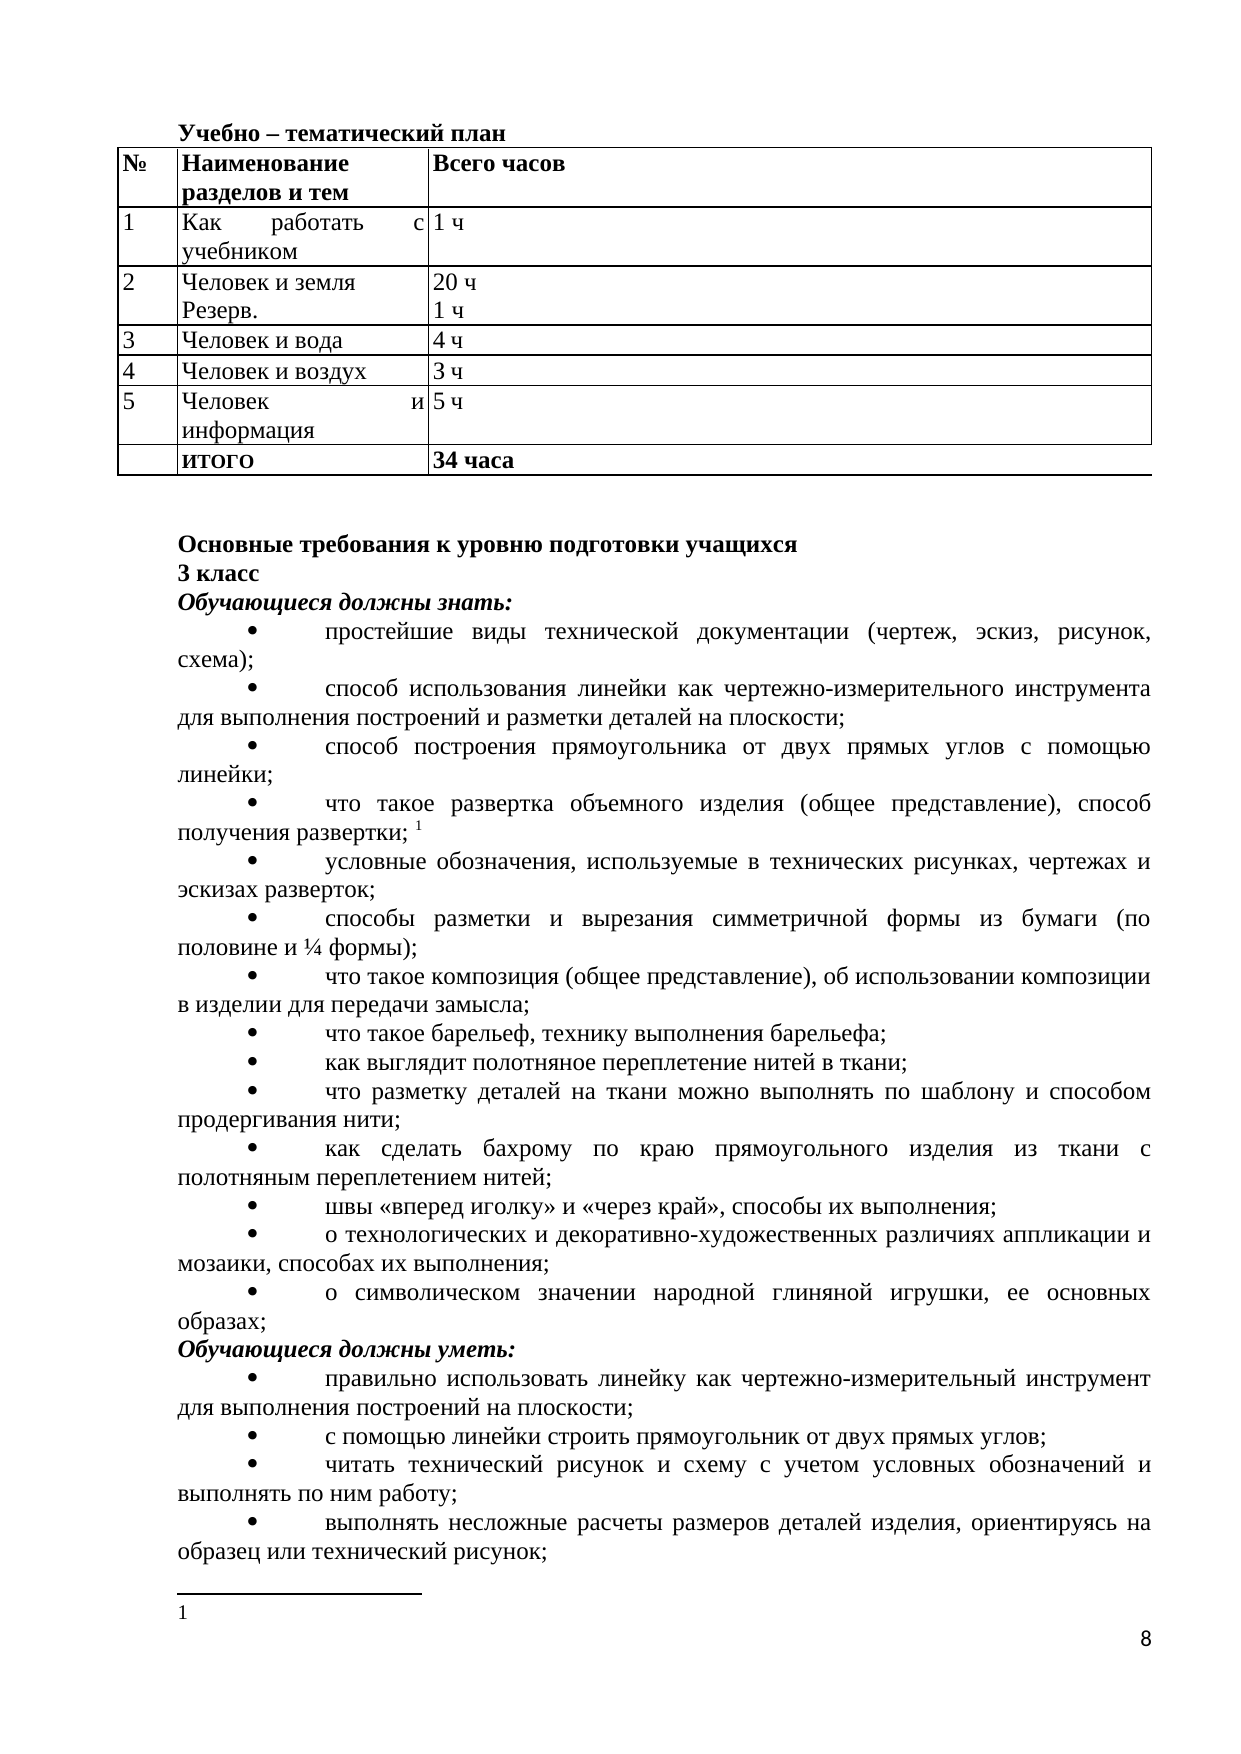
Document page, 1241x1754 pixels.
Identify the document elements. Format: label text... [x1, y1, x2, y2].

text Обучающиеся должны уметь: [177, 1334, 1152, 1363]
list о символическом значении народной глиняной игрушки, ее основных образах; [177, 1277, 1152, 1334]
table_cell 1 ч [429, 208, 1151, 265]
text Обучающиеся должны знать: [177, 587, 1152, 616]
list с помощью линейки строить прямоугольник от двух прямых углов; [177, 1421, 1152, 1449]
table_cell Как работать с учебником [178, 208, 428, 265]
table_cell 34 часа [429, 445, 1152, 474]
list как сделать бахрому по краю прямоугольного изделия из ткани с полотняным переплетением нитей; [177, 1133, 1152, 1191]
text Основные требования к уровню подготовки учащихся [177, 529, 1152, 558]
list простейшие виды технической документации (чертеж, эскиз, рисунок, схема); [177, 616, 1152, 673]
list что такое развертка объемного изделия (общее представление), способ получения развертки; [177, 788, 1152, 846]
list читать технический рисунок и схему с учетом условных обозначений и выполнять по ним работу; [177, 1449, 1152, 1507]
table_cell 2 [119, 267, 177, 324]
list правильно использовать линейку как чертежно-измерительный инструмент для выполнения построений на плоскости; [177, 1363, 1152, 1421]
table_cell Зч [429, 356, 1151, 385]
list о технологических и декоративно-художественных различиях аппликации и мозаики, способах их выполнения; [177, 1219, 1152, 1277]
table_cell 1 [119, 208, 177, 265]
table_cell 4ч [429, 326, 1151, 354]
list способы разметки и вырезания симметричной формы из бумаги (по половине и ¼ формы); [177, 903, 1152, 961]
table_cell 4 [119, 356, 177, 385]
text 3 класс [177, 558, 1152, 587]
table_cell итого [178, 445, 428, 474]
list выполнять несложные расчеты размеров деталей изделия, ориентируясь на образец или технический рисунок; [177, 1507, 1152, 1564]
table_cell Человек и информация [178, 386, 428, 444]
table_cell 5 [119, 386, 177, 444]
list условные обозначения, используемые в технических рисунках, чертежах и эскизах разверток; [177, 846, 1152, 903]
list как выглядит полотняное переплетение нитей в ткани; [177, 1047, 1152, 1076]
table_header Наименование разделов и тем [178, 148, 428, 206]
table_cell Человек и земля Резерв. [178, 267, 428, 324]
list способ построения прямоугольника от двух прямых углов с помощью линейки; [177, 731, 1152, 788]
table_header Всего часов [429, 148, 1151, 206]
table_cell Человек и воздух [178, 356, 428, 385]
table_cell 3 [119, 326, 177, 354]
list способ использования линейки как чертежно-измерительного инструмента для выполнения построений и разметки деталей на плоскости; [177, 673, 1152, 731]
list швы «вперед иголку» и «через край», способы их выполнения; [177, 1191, 1152, 1219]
table_header № [119, 148, 177, 206]
table_cell 20 ч 1 ч [429, 267, 1151, 324]
list что такое композиция (общее представление), об использовании композиции в изделии для передачи замысла; [177, 961, 1152, 1018]
table_cell Человек и вода [178, 326, 428, 354]
list что такое барельеф, технику выполнения барельефа; [177, 1018, 1152, 1047]
list что разметку деталей на ткани можно выполнять по шаблону и способом продергивания нити; [177, 1076, 1152, 1133]
table_cell 5ч [429, 386, 1151, 444]
text Учебно – тематический план [177, 118, 1152, 147]
table_cell [119, 445, 177, 474]
